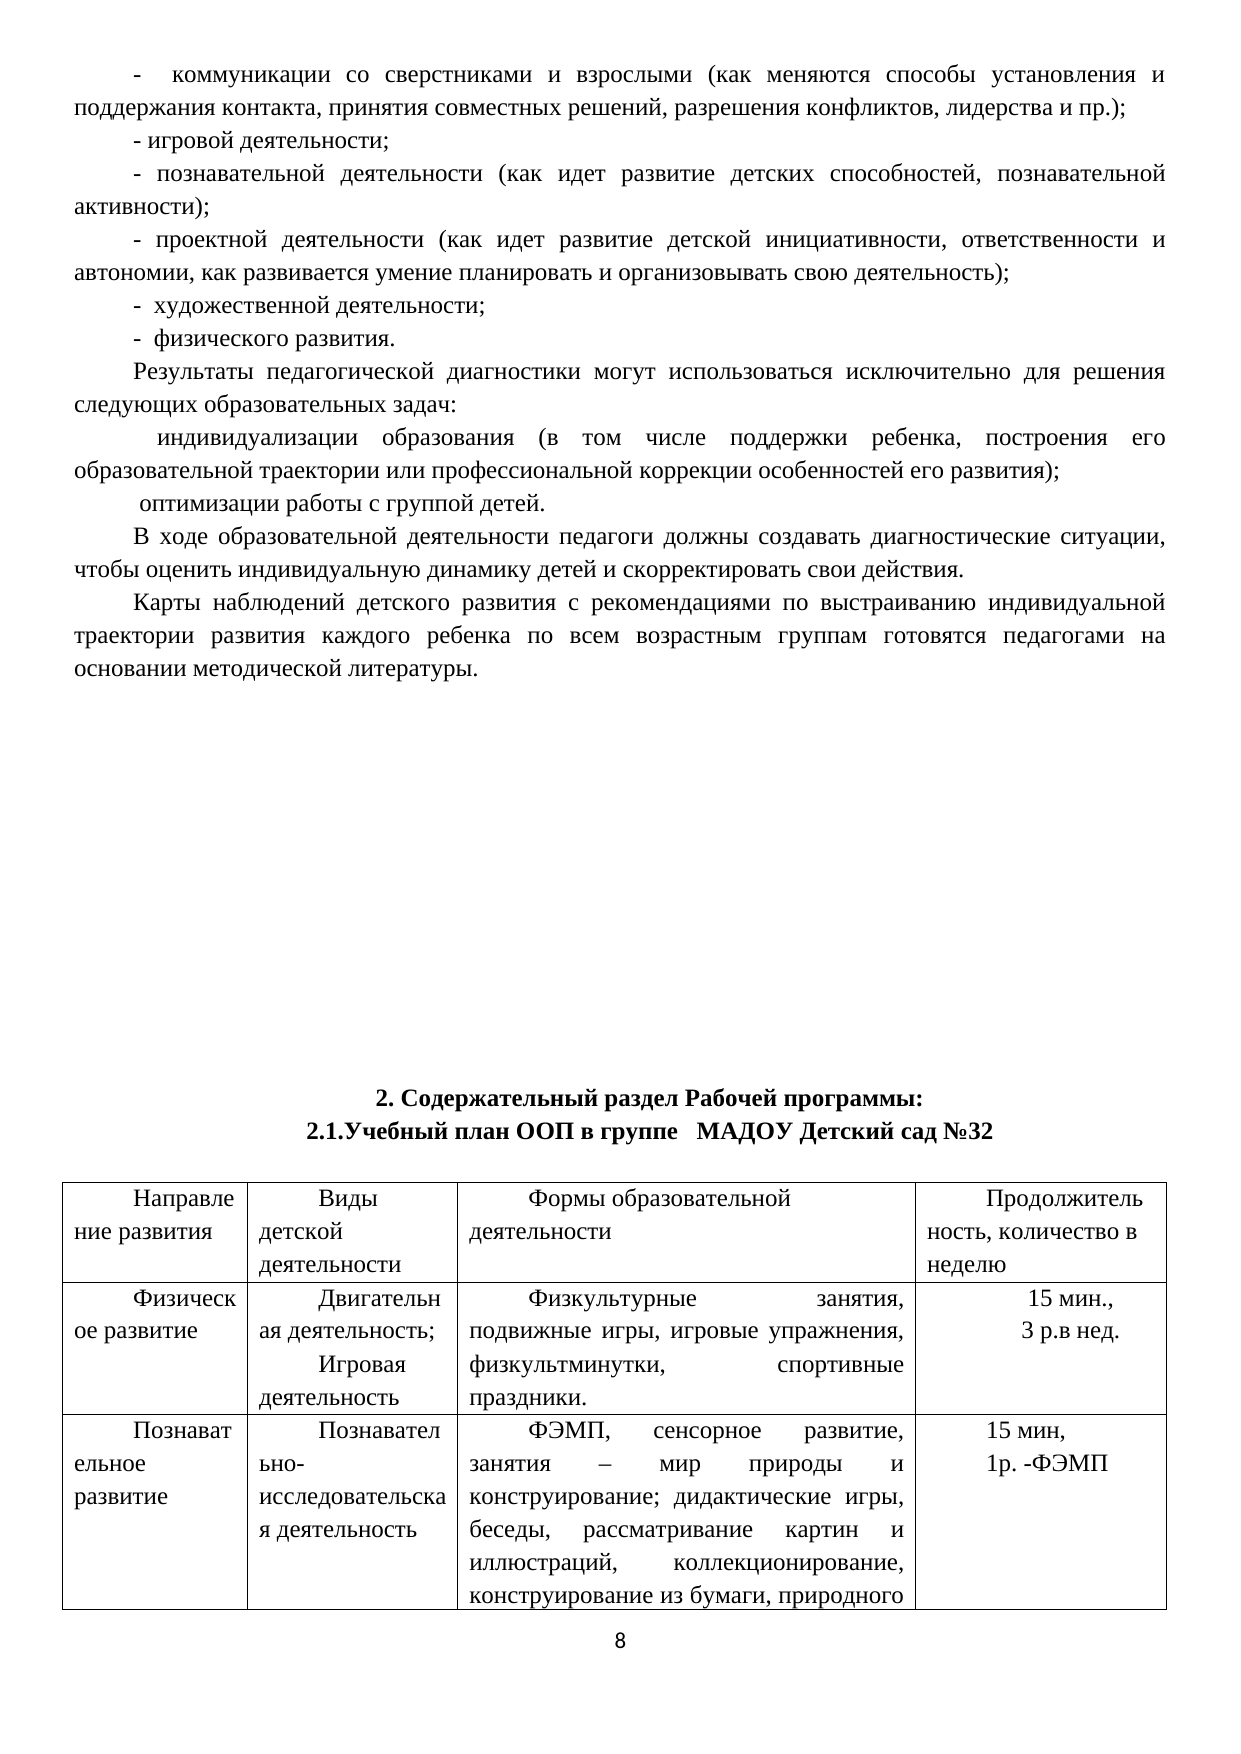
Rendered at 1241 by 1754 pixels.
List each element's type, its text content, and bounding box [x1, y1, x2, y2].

table_cell 15 мин., 3 р.в нед. [916, 1283, 1166, 1414]
text Карты наблюдений детского развития с рекомендациями по выстраиванию индивидуальной траектории развития каждого ребенка по всем возрастным группам готовятся педагогами на основании методической литературы. [74, 587, 1167, 682]
text - физического развития. [74, 323, 1167, 352]
text - художественной деятельности; [74, 290, 1167, 319]
table_cell Физкультурные занятия, подвижные игры, игровые упражнения, физкультминутки, спортивные праздники. [458, 1283, 915, 1414]
text - проектной деятельности (как идет развитие детской инициативности, ответственности и автономии, как развивается умение планировать и организовывать свою деятельность); [74, 224, 1167, 286]
text индивидуализации образования (в том числе поддержки ребенка, построения его образовательной траектории или профессиональной коррекции особенностей его развития); [74, 422, 1167, 484]
table_header Виды детской деятельности [248, 1183, 457, 1282]
table_cell 15 мин, 1р. -ФЭМП [916, 1415, 1166, 1609]
table_header Формы образовательной деятельности [458, 1183, 915, 1282]
text оптимизации работы с группой детей. [74, 488, 1167, 517]
text - коммуникации со сверстниками и взрослыми (как меняются способы установления и поддержания контакта, принятия совместных решений, разрешения конфликтов, лидерства и пр.); [74, 59, 1167, 121]
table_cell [458, 1415, 915, 1609]
text В ходе образовательной деятельности педагоги должны создавать диагностические ситуации, чтобы оценить индивидуальную динамику детей и скорректировать свои действия. [74, 521, 1167, 583]
text - игровой деятельности; [74, 125, 1167, 154]
table_header Направление развития [63, 1183, 247, 1282]
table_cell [248, 1415, 457, 1609]
text 2.1.Учебный план ООП в группе МАДОУ Детский сад №32 [74, 1116, 1167, 1144]
table_header Продолжительность, количество в неделю [916, 1183, 1166, 1282]
table_cell Двигательная деятельность; Игровая деятельность [248, 1283, 457, 1414]
text - познавательной деятельности (как идет развитие детских способностей, познавательной активности); [74, 158, 1167, 220]
text Результаты педагогической диагностики могут использоваться исключительно для решения следующих образовательных задач: [74, 356, 1167, 418]
table_cell Физическое развитие [63, 1283, 247, 1414]
text 2. Содержательный раздел Рабочей программы: [74, 1083, 1167, 1112]
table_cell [63, 1415, 247, 1609]
